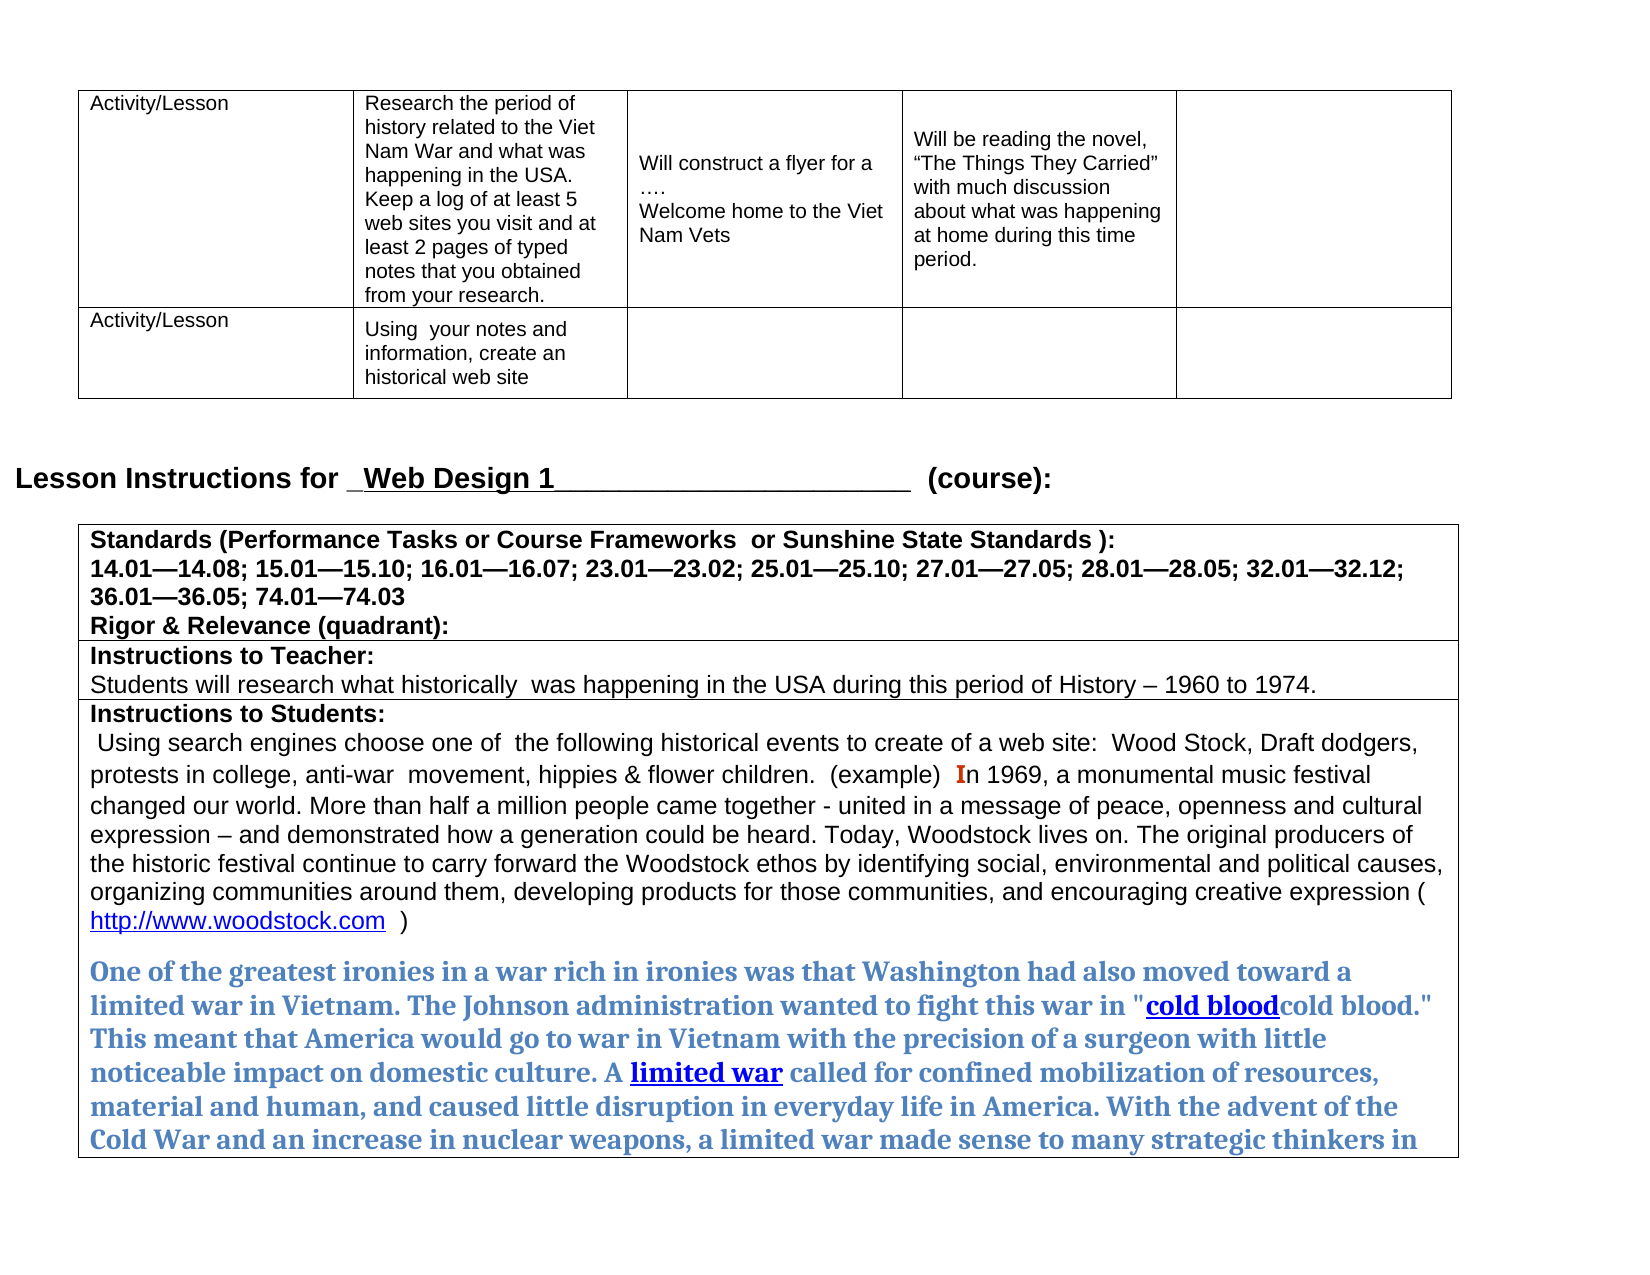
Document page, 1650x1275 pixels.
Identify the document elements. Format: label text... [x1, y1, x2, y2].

table_cell Instructions to Teacher: Students will research what historically was happening in the USA during this period of History – 1960 to 1974. [79, 641, 1458, 698]
table_cell [1177, 91, 1451, 307]
table_header Standards (Performance Tasks or Course Frameworks or Sunshine State Standards ): 14.01—14.08; 15.01—15.10; 16.01—16.07; 23.01—23.02; 25.01—25.10; 27.01—27.05; 28.01—28.05; 32.01—32.12; 36.01—36.05; 74.01—74.03 Rigor & Relevance (quadrant): [79, 525, 1458, 640]
table_cell Using your notes and information, create an historical web site [354, 308, 627, 398]
table_cell Activity/Lesson [79, 308, 353, 398]
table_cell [79, 700, 1458, 1157]
table_cell Research the period of history related to the Viet Nam War and what was happening in the USA. Keep a log of at least 5 web sites you visit and at least 2 pages of typed notes that you obtained from your research. [354, 91, 627, 307]
table_cell Will be reading the novel, “The Things They Carried” with much discussion about what was happening at home during this time period. [903, 91, 1176, 307]
table_cell [903, 308, 1176, 398]
table_cell [1177, 308, 1451, 398]
table_cell Will construct a flyer for a …. Welcome home to the Viet Nam Vets [628, 91, 902, 307]
table_cell [628, 308, 902, 398]
table_cell Activity/Lesson [79, 91, 353, 307]
text Lesson Instructions for _Web Design 1______________________ (course): [15, 462, 1560, 495]
